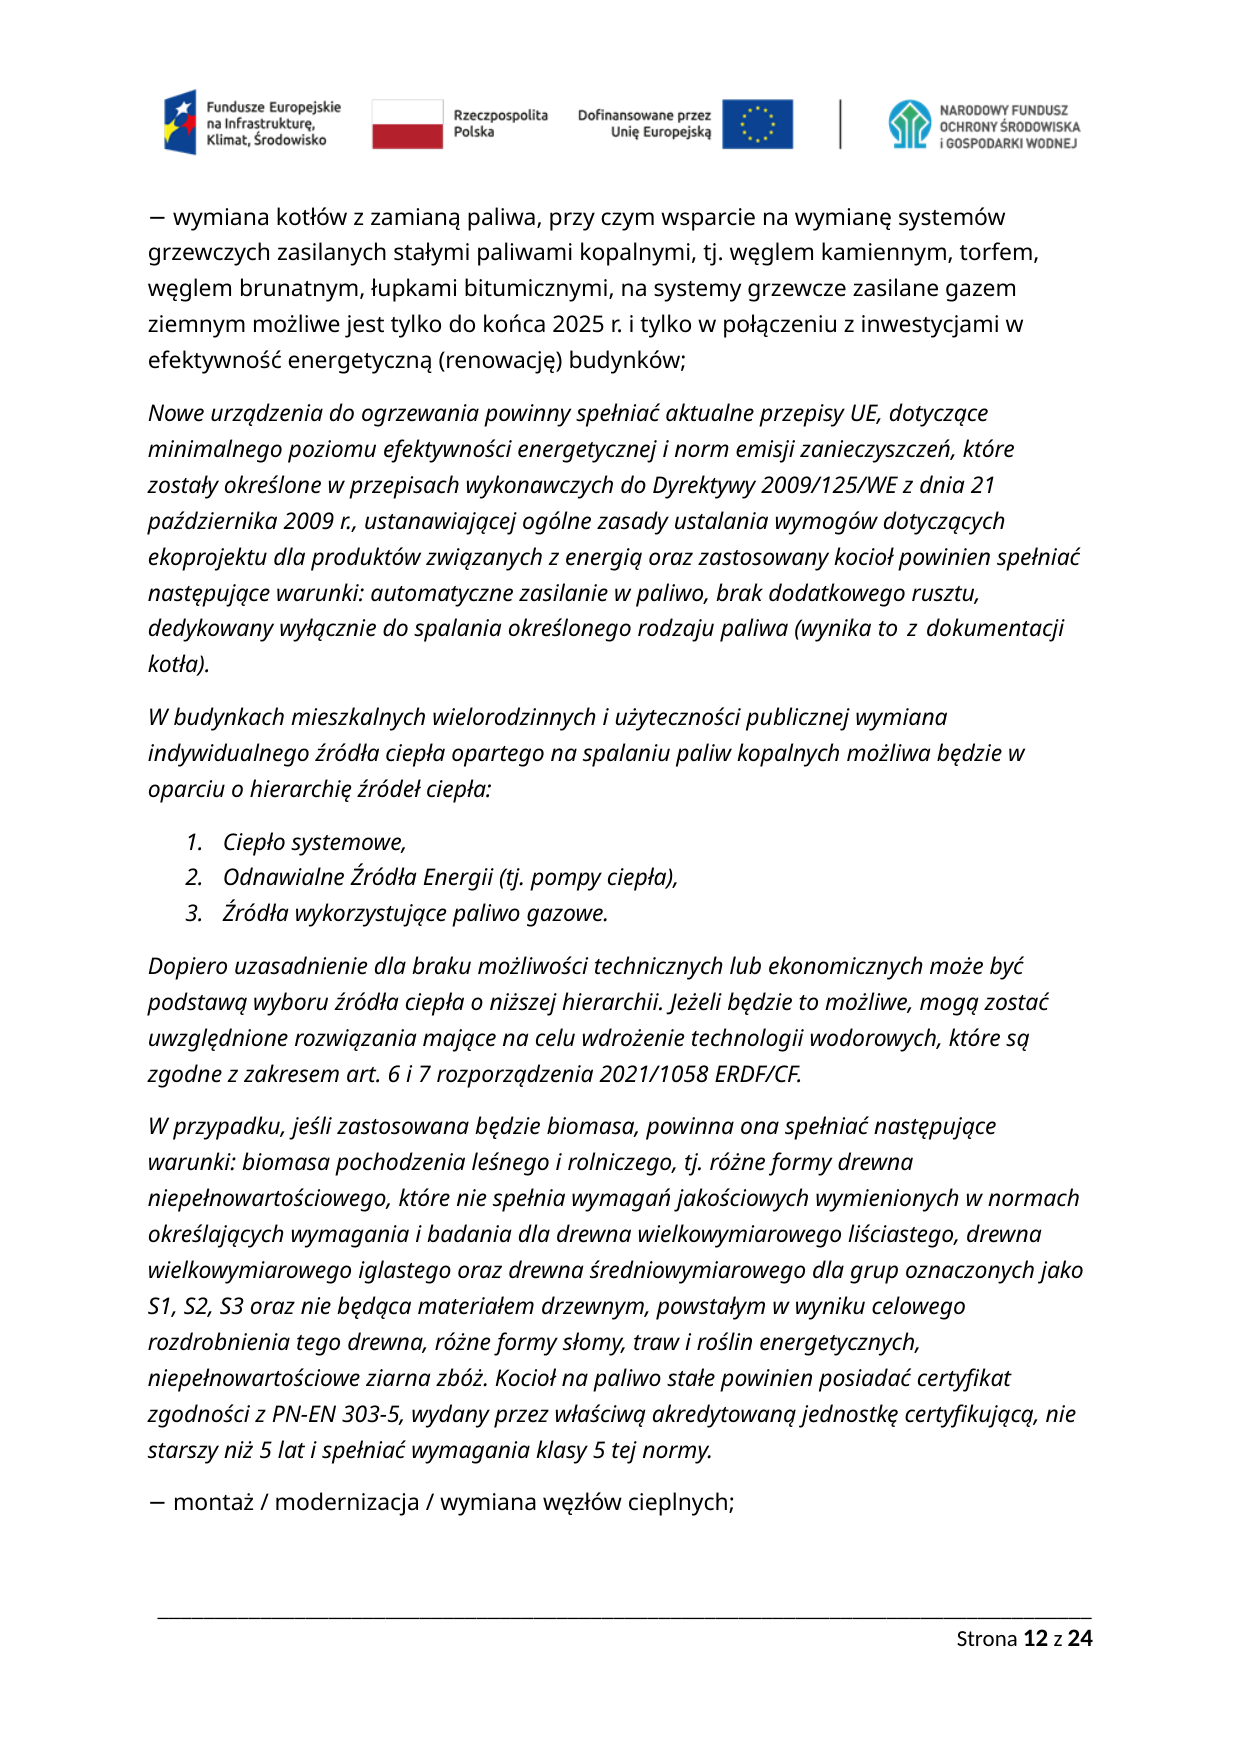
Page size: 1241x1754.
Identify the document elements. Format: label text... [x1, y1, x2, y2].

list Źródła wykorzystujące paliwo gazowe. [185, 897, 1093, 928]
picture [147, 73, 1093, 173]
text W przypadku, jeśli zastosowana będzie biomasa, powinna ona spełniać następujące warunki: biomasa pochodzenia leśnego i rolniczego, tj. różne formy drewna niepełnowartościowego, które nie spełnia wymagań jakościowych wymienionych w normach określających wymagania i badania dla drewna wielkowymiarowego liściastego, drewna wielkowymiarowego iglastego oraz drewna średniowymiarowego dla grup oznaczonych jako S1, S2, S3 oraz nie będąca materiałem drzewnym, powstałym w wyniku celowego rozdrobnienia tego drewna, różne formy słomy, traw i roślin energetycznych, niepełnowartościowe ziarna zbóż. Kocioł na paliwo stałe powinien posiadać certyfikat zgodności z PN-EN 303-5, wydany przez właściwą akredytowaną jednostkę certyfikującą, nie starszy niż 5 lat i spełniać wymagania klasy 5 tej normy. [148, 1110, 1093, 1465]
text − wymiana kotłów z zamianą paliwa, przy czym wsparcie na wymianę systemów grzewczych zasilanych stałymi paliwami kopalnymi, tj. węglem kamiennym, torfem, węglem brunatnym, łupkami bitumicznymi, na systemy grzewcze zasilane gazem ziemnym możliwe jest tylko do końca 2025 r. i tylko w połączeniu z inwestycjami w efektywność energetyczną (renowację) budynków; [148, 200, 1093, 375]
list Ciepło systemowe, [185, 825, 1093, 857]
text W budynkach mieszkalnych wielorodzinnych i użyteczności publicznej wymiana indywidualnego źródła ciepła opartego na spalaniu paliw kopalnych możliwa będzie w oparciu o hierarchię źródeł ciepła: [148, 701, 1093, 804]
text Dopiero uzasadnienie dla braku możliwości technicznych lub ekonomicznych może być podstawą wyboru źródła ciepła o niższej hierarchii. Jeżeli będzie to możliwe, mogą zostać uwzględnione rozwiązania mające na celu wdrożenie technologii wodorowych, które są zgodne z zakresem art. 6 i 7 rozporządzenia 2021/1058 ERDF/CF. [148, 950, 1093, 1089]
text − montaż / modernizacja / wymiana węzłów cieplnych; [148, 1486, 1093, 1518]
list Odnawialne Źródła Energii (tj. pompy ciepła), [185, 861, 1093, 893]
text Nowe urządzenia do ogrzewania powinny spełniać aktualne przepisy UE, dotyczące minimalnego poziomu efektywności energetycznej i norm emisji zanieczyszczeń, które zostały określone w przepisach wykonawczych do Dyrektywy 2009/125/WE z dnia 21 października 2009 r., ustanawiającej ogólne zasady ustalania wymogów dotyczących ekoprojektu dla produktów związanych z energią oraz zastosowany kocioł powinien spełniać następujące warunki: automatyczne zasilanie w paliwo, brak dodatkowego rusztu, dedykowany wyłącznie do spalania określonego rodzaju paliwa (wynika to z dokumentacji kotła). [148, 397, 1093, 679]
